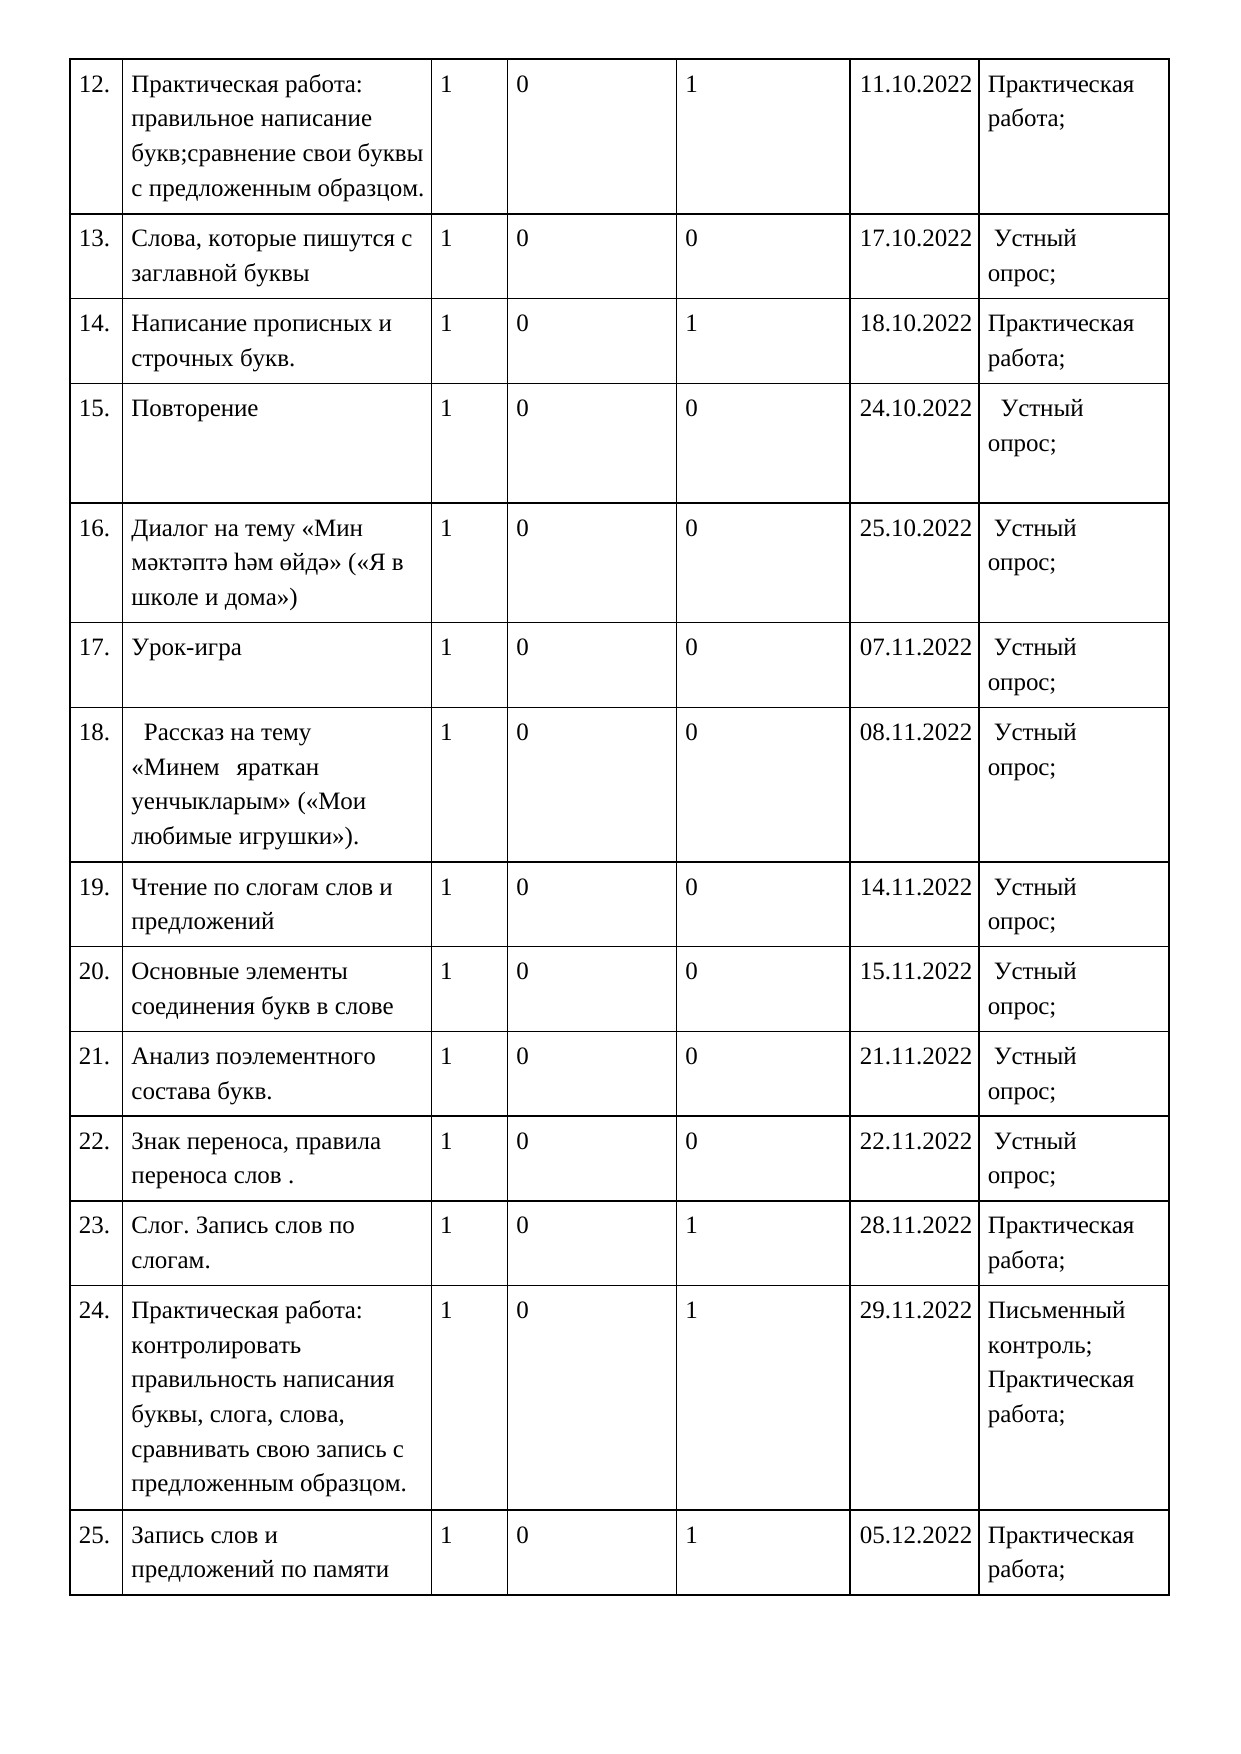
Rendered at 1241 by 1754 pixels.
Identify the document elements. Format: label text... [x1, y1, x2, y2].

table_cell 28.11.2022 [851, 1202, 978, 1284]
table_cell 0 [508, 708, 676, 861]
table_cell 0 [677, 215, 849, 298]
table_cell 1 [432, 1511, 507, 1594]
table_header Практическая работа: правильное написание букв;сравнение свои буквы с предложенным образцом. [123, 60, 431, 213]
table_cell Написание прописных и строчных букв. [123, 299, 431, 382]
table_cell 0 [677, 1117, 849, 1200]
table_cell 17. [71, 623, 122, 706]
table_cell 0 [508, 504, 676, 622]
table_cell 25. [71, 1511, 122, 1594]
table_cell 29.11.2022 [851, 1286, 978, 1509]
table_cell 24.10.2022 [851, 384, 978, 502]
table_cell 20. [71, 947, 122, 1031]
table_cell Практическая работа; [980, 1511, 1168, 1594]
table_cell 21. [71, 1032, 122, 1115]
table_cell 15. [71, 384, 122, 502]
table_cell 1 [432, 384, 507, 502]
table_cell 1 [677, 1202, 849, 1284]
table_header 0 [508, 60, 676, 213]
table_cell 0 [677, 708, 849, 861]
table_cell 0 [677, 947, 849, 1031]
table_cell 22.11.2022 [851, 1117, 978, 1200]
table_header Практическая работа; [980, 60, 1168, 213]
table_cell 1 [432, 623, 507, 706]
table_cell 0 [508, 947, 676, 1031]
table_cell 1 [432, 1202, 507, 1284]
table_cell 0 [677, 504, 849, 622]
table_cell 0 [508, 623, 676, 706]
table_cell 0 [677, 623, 849, 706]
table_cell 24. [71, 1286, 122, 1509]
table_cell Устный опрос; [980, 504, 1168, 622]
table_cell 15.11.2022 [851, 947, 978, 1031]
table_cell Устный опрос; [980, 623, 1168, 706]
table_cell Устный опрос; [980, 1117, 1168, 1200]
table_cell 0 [677, 1032, 849, 1115]
table_cell 23. [71, 1202, 122, 1284]
table_cell Чтение по слогам слов и предложений [123, 863, 431, 946]
table_cell 1 [432, 708, 507, 861]
table_cell 0 [508, 1117, 676, 1200]
table_cell Анализ поэлементного состава букв. [123, 1032, 431, 1115]
table_cell 0 [508, 1032, 676, 1115]
table_cell 1 [677, 299, 849, 382]
table_cell 05.12.2022 [851, 1511, 978, 1594]
table_cell Письменный контроль; Практическая работа; [980, 1286, 1168, 1509]
table_cell Урок-игра [123, 623, 431, 706]
table_cell 0 [508, 1511, 676, 1594]
table_header 11.10.2022 [851, 60, 978, 213]
table_cell Рассказ на тему «Минем яраткан уенчыкларым» («Мои любимые игрушки»). [123, 708, 431, 861]
table_cell 0 [508, 1202, 676, 1284]
table_cell Устный опрос; [980, 708, 1168, 861]
table_cell 14. [71, 299, 122, 382]
table_cell Диалог на тему «Мин мəктəптə һəм өйдə» («Я в школе и дома») [123, 504, 431, 622]
table_header 12. [71, 60, 122, 213]
table_header 1 [432, 60, 507, 213]
table_cell Практическая работа: контролировать правильность написания буквы, слога, слова, сравнивать свою запись с предложенным образцом. [123, 1286, 431, 1509]
table_cell Слог. Запись слов по слогам. [123, 1202, 431, 1284]
table_cell 18.10.2022 [851, 299, 978, 382]
table_cell 13. [71, 215, 122, 298]
table_cell 14.11.2022 [851, 863, 978, 946]
table_cell 08.11.2022 [851, 708, 978, 861]
table_cell 0 [508, 1286, 676, 1509]
table_cell 0 [508, 863, 676, 946]
table_cell 19. [71, 863, 122, 946]
table_cell 1 [432, 1117, 507, 1200]
table_cell 17.10.2022 [851, 215, 978, 298]
table_cell Знак переноса, правила переноса слов . [123, 1117, 431, 1200]
table_cell Устный опрос; [980, 1032, 1168, 1115]
table_cell Практическая работа; [980, 299, 1168, 382]
table_cell 16. [71, 504, 122, 622]
table_cell 0 [677, 384, 849, 502]
table_cell 07.11.2022 [851, 623, 978, 706]
table_cell 1 [432, 504, 507, 622]
table_cell 1 [677, 1286, 849, 1509]
table_cell 1 [432, 947, 507, 1031]
table_cell Запись слов и предложений по памяти [123, 1511, 431, 1594]
table_cell Повторение [123, 384, 431, 502]
table_cell 21.11.2022 [851, 1032, 978, 1115]
table_cell 18. [71, 708, 122, 861]
table_cell Практическая работа; [980, 1202, 1168, 1284]
table_cell 0 [508, 299, 676, 382]
table_cell 1 [432, 1286, 507, 1509]
table_cell 22. [71, 1117, 122, 1200]
table_cell Устный опрос; [980, 863, 1168, 946]
table_cell 25.10.2022 [851, 504, 978, 622]
table_cell Устный опрос; [980, 215, 1168, 298]
table_cell 1 [432, 863, 507, 946]
table_cell Слова, которые пишутся с заглавной буквы [123, 215, 431, 298]
table_cell Устный опрос; [980, 384, 1168, 502]
table_cell 1 [432, 1032, 507, 1115]
table_cell 0 [508, 384, 676, 502]
table_cell 0 [677, 863, 849, 946]
table_cell Основные элементы соединения букв в слове [123, 947, 431, 1031]
table_cell 1 [432, 215, 507, 298]
table_cell 1 [677, 1511, 849, 1594]
table_cell 0 [508, 215, 676, 298]
table_header 1 [677, 60, 849, 213]
table_cell Устный опрос; [980, 947, 1168, 1031]
table_cell 1 [432, 299, 507, 382]
